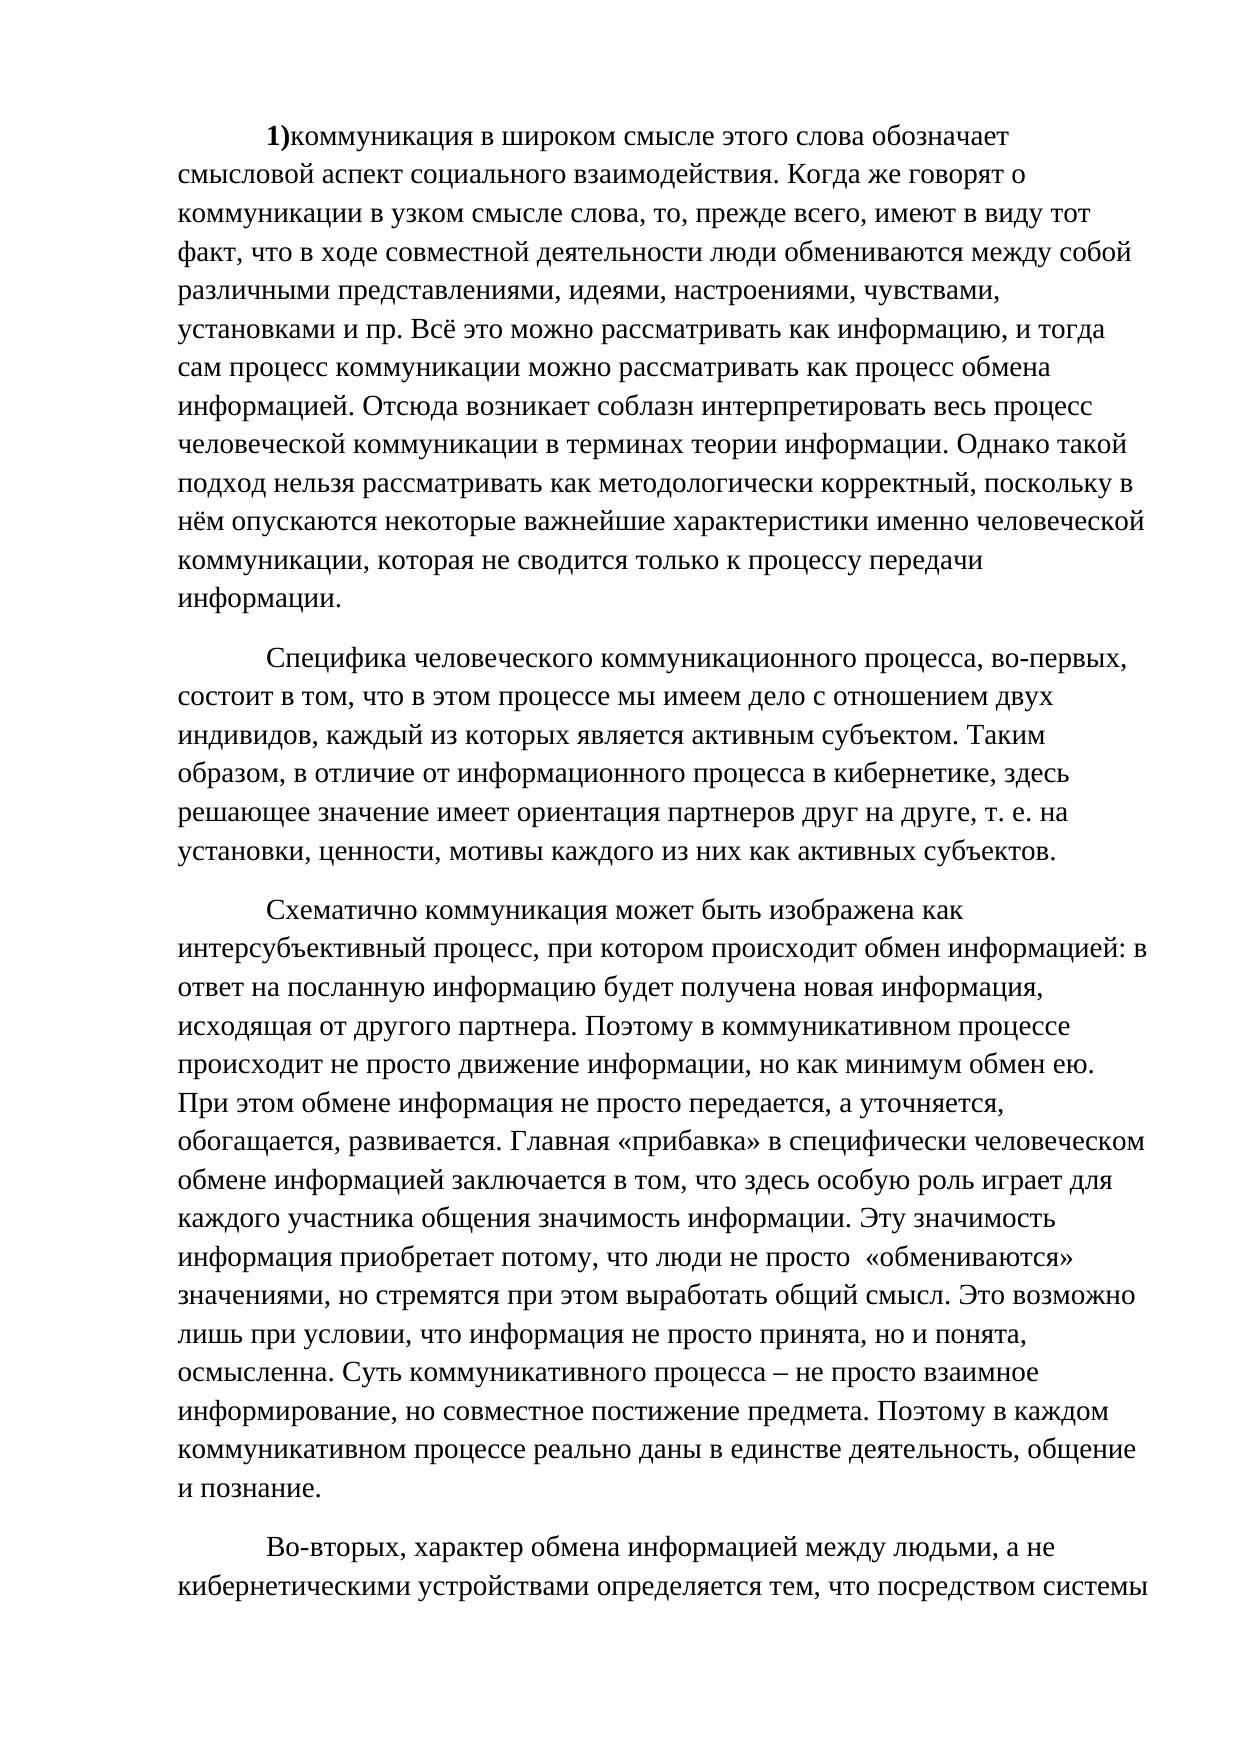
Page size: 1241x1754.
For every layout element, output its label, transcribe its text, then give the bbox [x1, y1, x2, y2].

text 1)коммуникация в широком смысле этого слова обозначает смысловой аспект социального взаимодействия. Когда же говорят о коммуникации в узком смысле слова, то, прежде всего, имеют в виду тот факт, что в ходе совместной деятельности люди обмениваются между собой различными представлениями, идеями, настроениями, чувствами, установками и пр. Всё это можно рассматривать как информацию, и тогда сам процесс коммуникации можно рассматривать как процесс обмена информацией. Отсюда возникает соблазн интерпретировать весь процесс человеческой коммуникации в терминах теории информации. Однако такой подход нельзя рассматривать как методологически корректный, поскольку в нём опускаются некоторые важнейшие характеристики именно человеческой коммуникации, которая не сводится только к процессу передачи информации. [177, 118, 1152, 614]
text Схематично коммуникация может быть изображена как интерсубъективный процесс, при котором происходит обмен информацией: в ответ на посланную информацию будет получена новая информация, исходящая от другого партнера. Поэтому в коммуникативном процессе происходит не просто движение информации, но как минимум обмен ею. При этом обмене информация не просто передается, а уточняется, обогащается, развивается. Главная «прибавка» в специфически человеческом обмене информацией заключается в том, что здесь особую роль играет для каждого участника общения значимость информации. Эту значимость информация приобретает потому, что люди не просто «обмениваются» значениями, но стремятся при этом выработать общий смысл. Это возможно лишь при условии, что информация не просто принята, но и понята, осмысленна. Суть коммуникативного процесса – не просто взаимное информирование, но совместное постижение предмета. Поэтому в каждом коммуникативном процессе реально даны в единстве деятельность, общение и познание. [177, 892, 1152, 1504]
text Специфика человеческого коммуникационного процесса, во-первых, состоит в том, что в этом процессе мы имеем дело с отношением двух индивидов, каждый из которых является активным субъектом. Таким образом, в отличие от информационного процесса в кибернетике, здесь решающее значение имеет ориентация партнеров друг на друге, т. е. на установки, ценности, мотивы каждого из них как активных субъектов. [177, 640, 1152, 866]
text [177, 1529, 1152, 1602]
